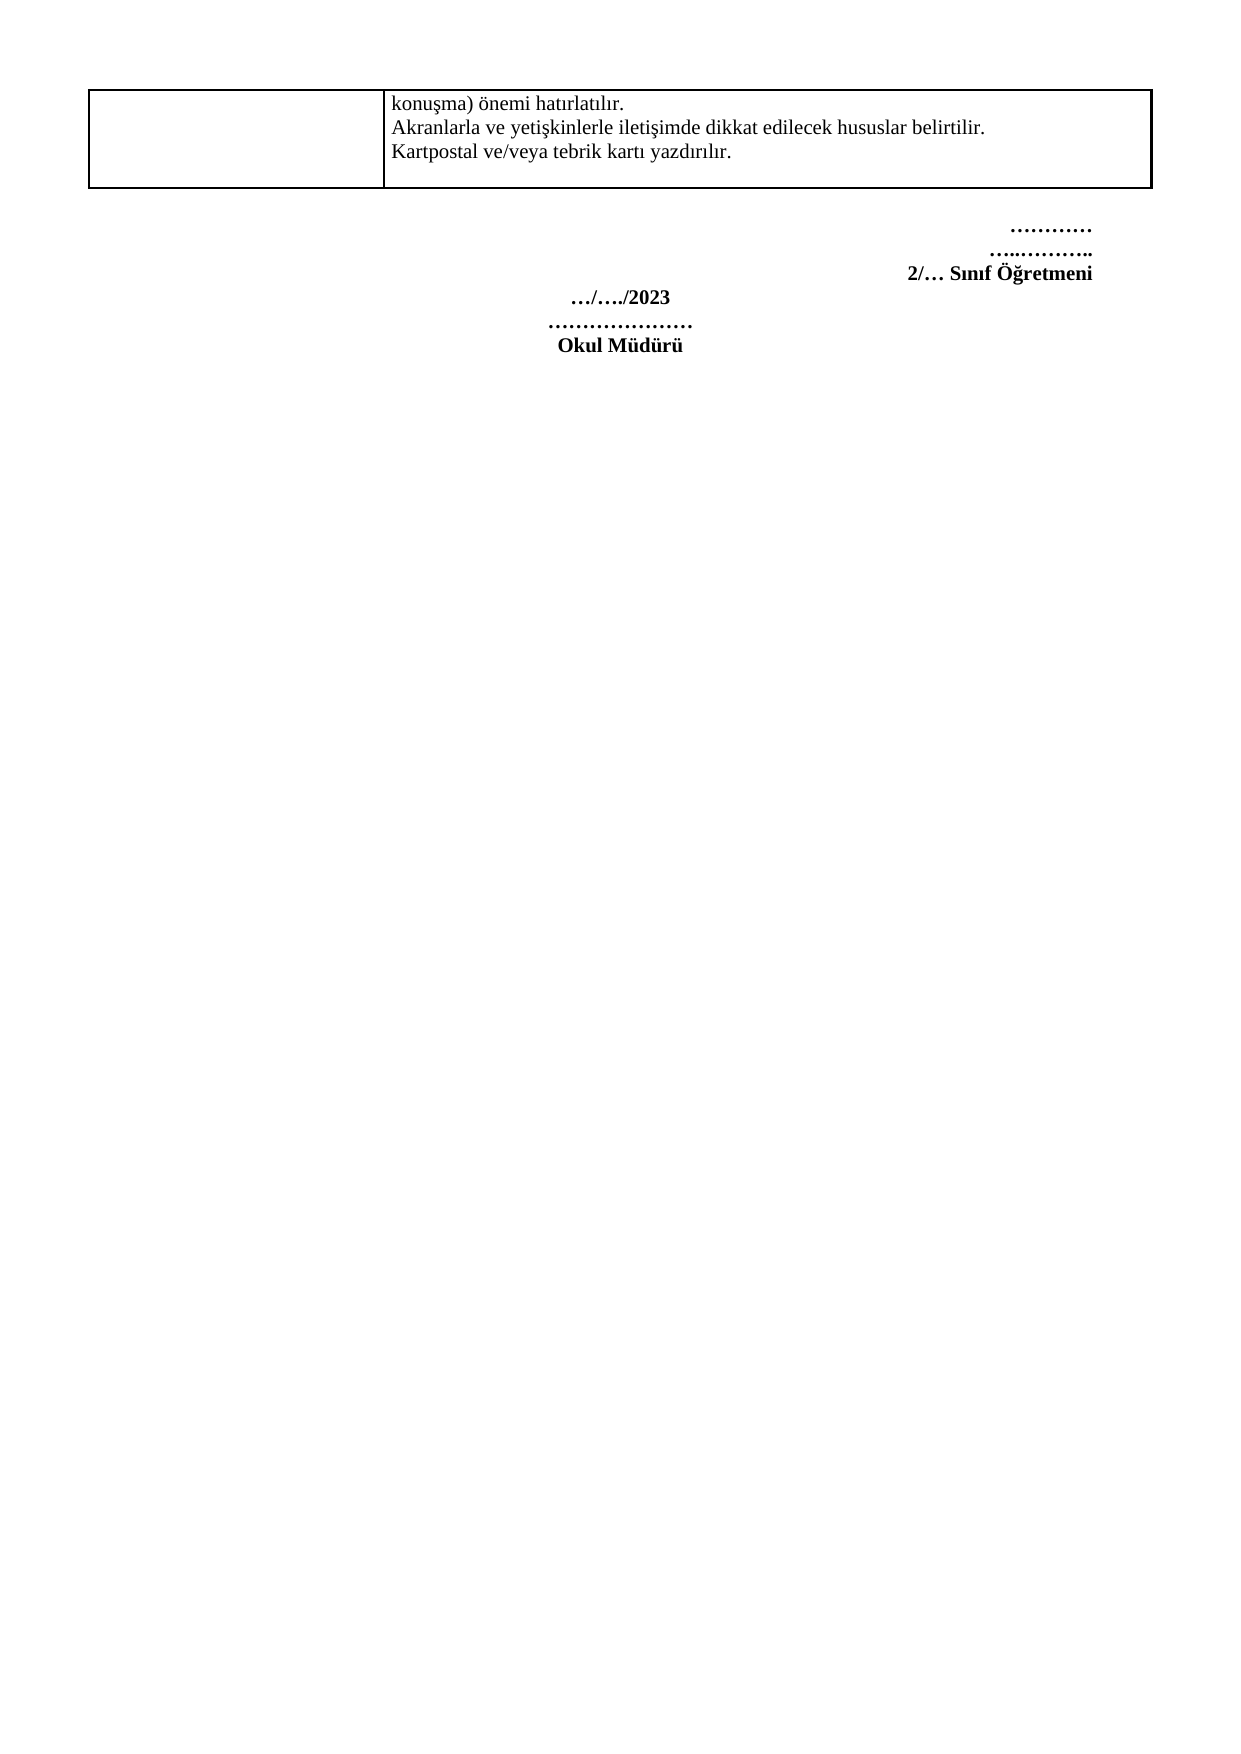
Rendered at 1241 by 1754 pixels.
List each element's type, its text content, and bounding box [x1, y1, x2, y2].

text Okul Müdürü [148, 333, 1092, 357]
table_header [90, 91, 383, 187]
text ………………… [148, 309, 1092, 333]
text …/…./2023 [148, 285, 1092, 309]
text 2/… Sınıf Öğretmeni [148, 261, 1092, 285]
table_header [385, 91, 1150, 187]
text ……………..……….. [148, 213, 1092, 261]
